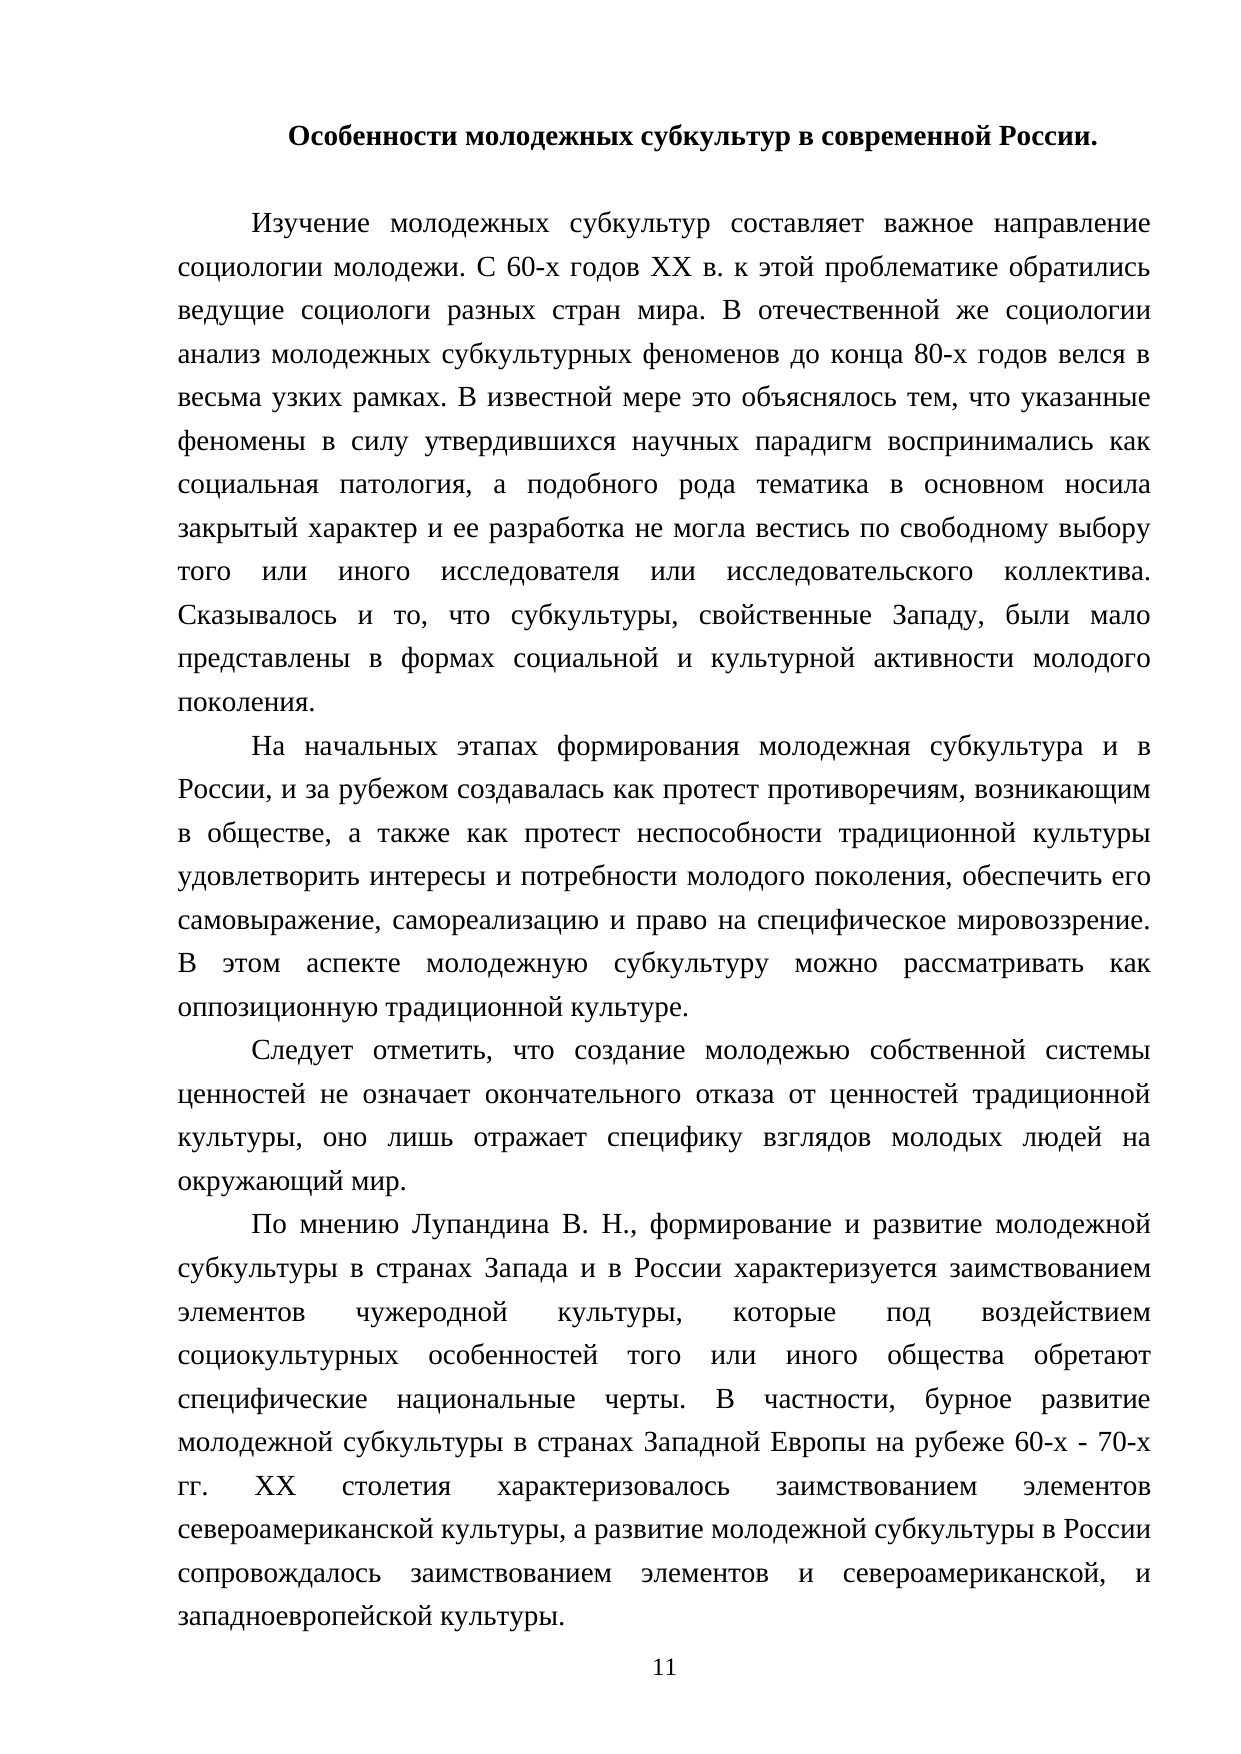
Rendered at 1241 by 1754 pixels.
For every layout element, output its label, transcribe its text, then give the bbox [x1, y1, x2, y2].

text Следует отметить, что создание молодежью собственной системы ценностей не означает окончательного отказа от ценностей традиционной культуры, оно лишь отражает специфику взглядов молодых людей на окружающий мир. [177, 1032, 1152, 1197]
text Изучение молодежных субкультур составляет важное направление социологии молодежи. С 60-х годов XX в. к этой проблематике обратились ведущие социологи разных стран мира. В отечественной же социологии анализ молодежных субкультурных феноменов до конца 80-х годов велся в весьма узких рамках. В известной мере это объяснялось тем, что указанные феномены в силу утвердившихся научных парадигм воспринимались как социальная патология, а подобного рода тематика в основном носила закрытый характер и ее разработка не могла вестись по свободному выбору того или иного исследователя или исследовательского коллектива. Сказывалось и то, что субкультуры, свойственные Западу, были мало представлены в формах социальной и культурной активности молодого поколения. [177, 205, 1152, 718]
text Особенности молодежных субкультур в современной России. [177, 118, 1152, 152]
text На начальных этапах формирования молодежная субкультура и в России, и за рубежом создавалась как протест противоречиям, возникающим в обществе, а также как протест неспособности традиционной культуры удовлетворить интересы и потребности молодого поколения, обеспечить его самовыражение, самореализацию и право на специфическое мировоззрение. В этом аспекте молодежную субкультуру можно рассматривать как оппозиционную традиционной культуре. [177, 728, 1152, 1022]
text По мнению Лупандина В. Н., формирование и развитие молодежной субкультуры в странах Запада и в России характеризуется заимствованием элементов чужеродной культуры, которые под воздействием социокультурных особенностей того или иного общества обретают специфические национальные черты. В частности, бурное развитие молодежной субкультуры в странах Западной Европы на рубеже 60-х - 70-х гг. XX столетия характеризовалось заимствованием элементов североамериканской культуры, а развитие молодежной субкультуры в России сопровождалось заимствованием элементов и североамериканской, и западноевропейской культуры. [177, 1207, 1152, 1632]
